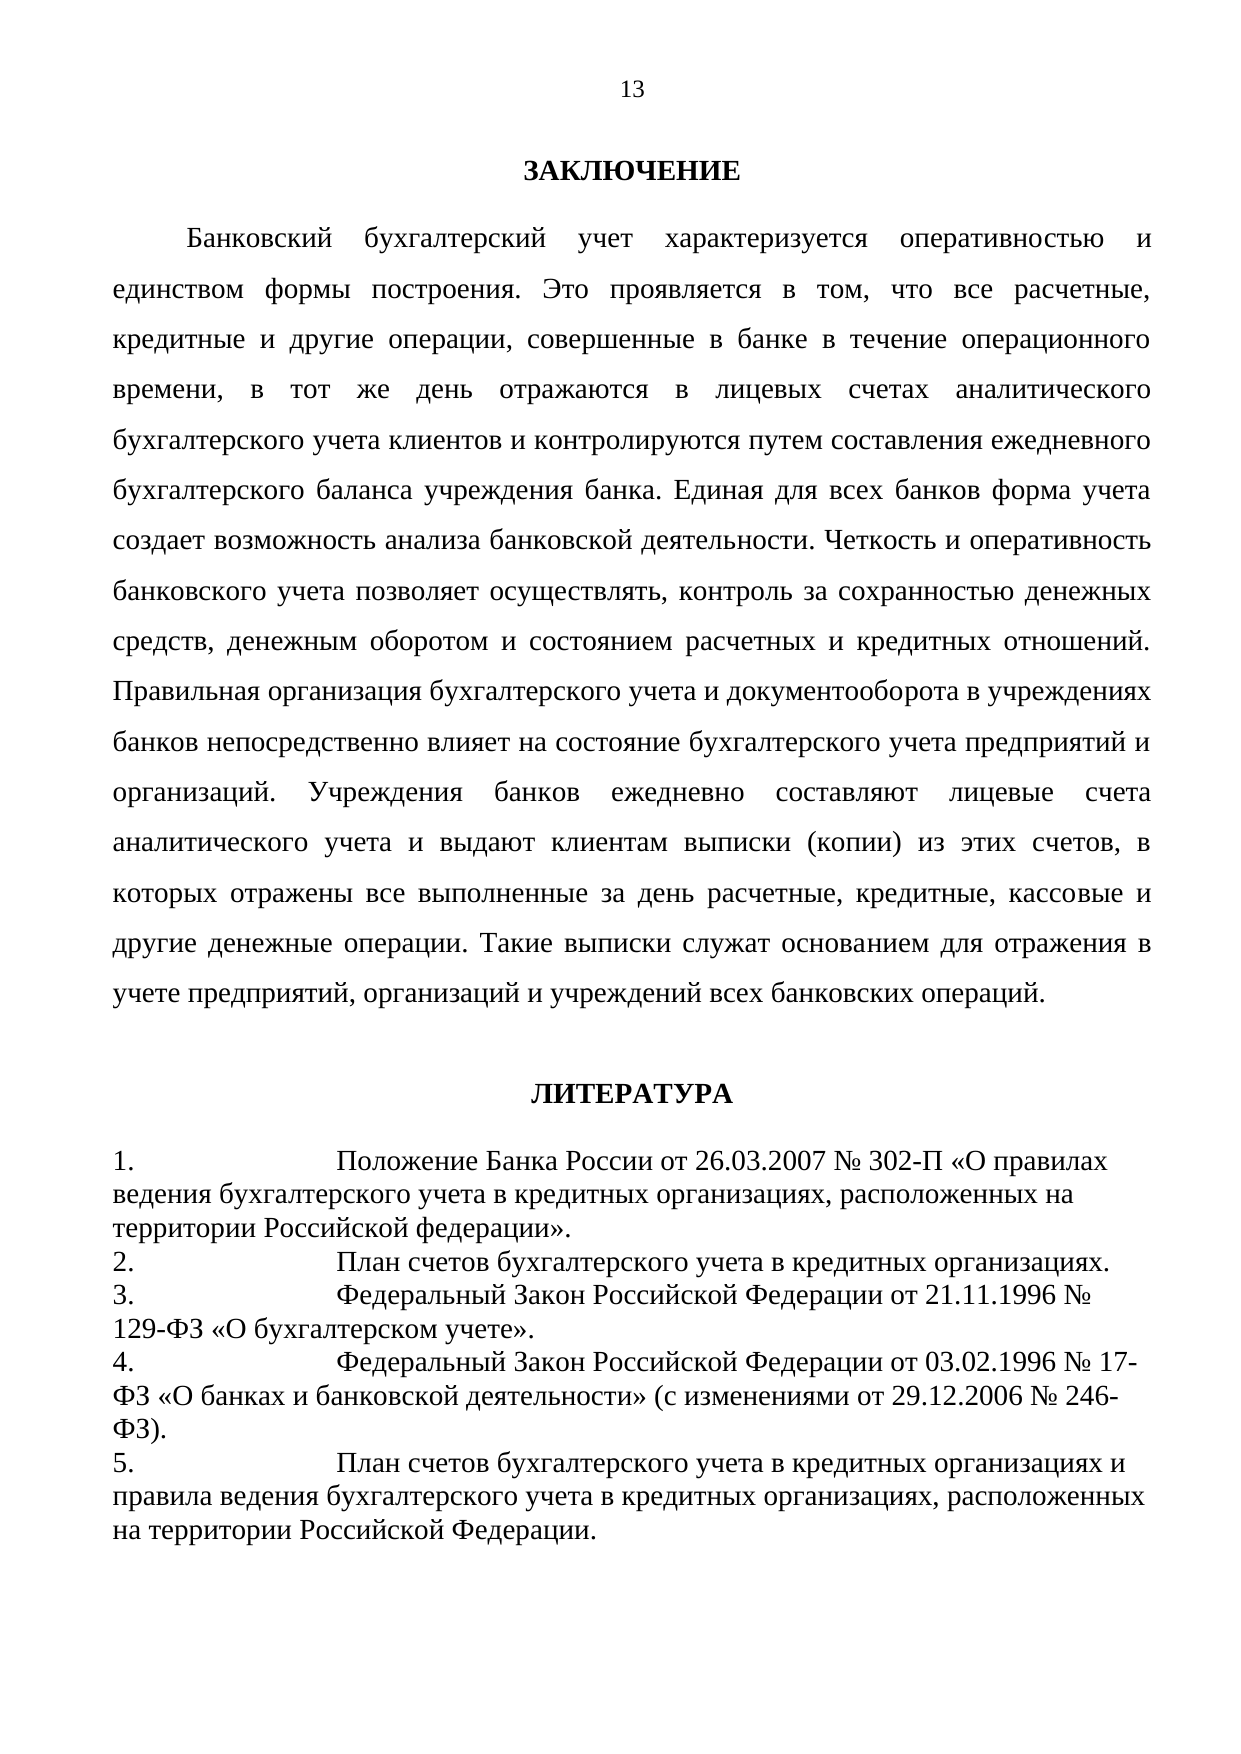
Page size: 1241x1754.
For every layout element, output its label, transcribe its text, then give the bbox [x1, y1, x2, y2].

list Федеральный Закон Российской Федерации от 21.11.1996 № 129-ФЗ «О бухгалтерском учете». [112, 1277, 1152, 1344]
list Федеральный Закон Российской Федерации от 03.02.1996 № 17-ФЗ «О банках и банковской деятельности» (с изменениями от 29.12.2006 № 246-ФЗ). [112, 1344, 1152, 1445]
text Банковский бухгалтерский учет характеризуется оперативностью и единством формы построения. Это проявляется в том, что все расчетные, кредитные и другие операции, совершенные в банке в течение операционного времени, в тот же день отражаются в лицевых счетах аналитического бухгалтерского учета клиентов и контролируются путем составления ежедневного бухгалтерского баланса учреждения банка. Единая для всех банков форма учета создает возможность анализа банковской деятельности. Четкость и оперативность банковского учета позволяет осуществлять, контроль за сохранностью денежных средств, денежным оборотом и состоянием расчетных и кредитных отношений. Правильная организация бухгалтерского учета и документооборота в учреждениях банков непосредственно влияет на состояние бухгалтерского учета предприятий и организаций. Учреждения банков ежедневно составляют лицевые счета аналитического учета и выдают клиентам выписки (копии) из этих счетов, в которых отражены все выполненные за день расчетные, кредитные, кассовые и другие денежные операции. Такие выписки служат основанием для отражения в учете предприятий, организаций и учреждений всех банковских операций. [112, 221, 1152, 1009]
text ЛИТЕРАТУРА [112, 1076, 1152, 1109]
text ЗАКЛЮЧЕНИЕ [112, 153, 1152, 187]
list План счетов бухгалтерского учета в кредитных организациях. [112, 1244, 1152, 1277]
list План счетов бухгалтерского учета в кредитных организациях и правила ведения бухгалтерского учета в кредитных организациях, расположенных на территории Российской Федерации. [112, 1445, 1152, 1546]
list Положение Банка России от 26.03.2007 № 302-П «О правилах ведения бухгалтерского учета в кредитных организациях, расположенных на территории Российской федерации». [112, 1143, 1152, 1244]
